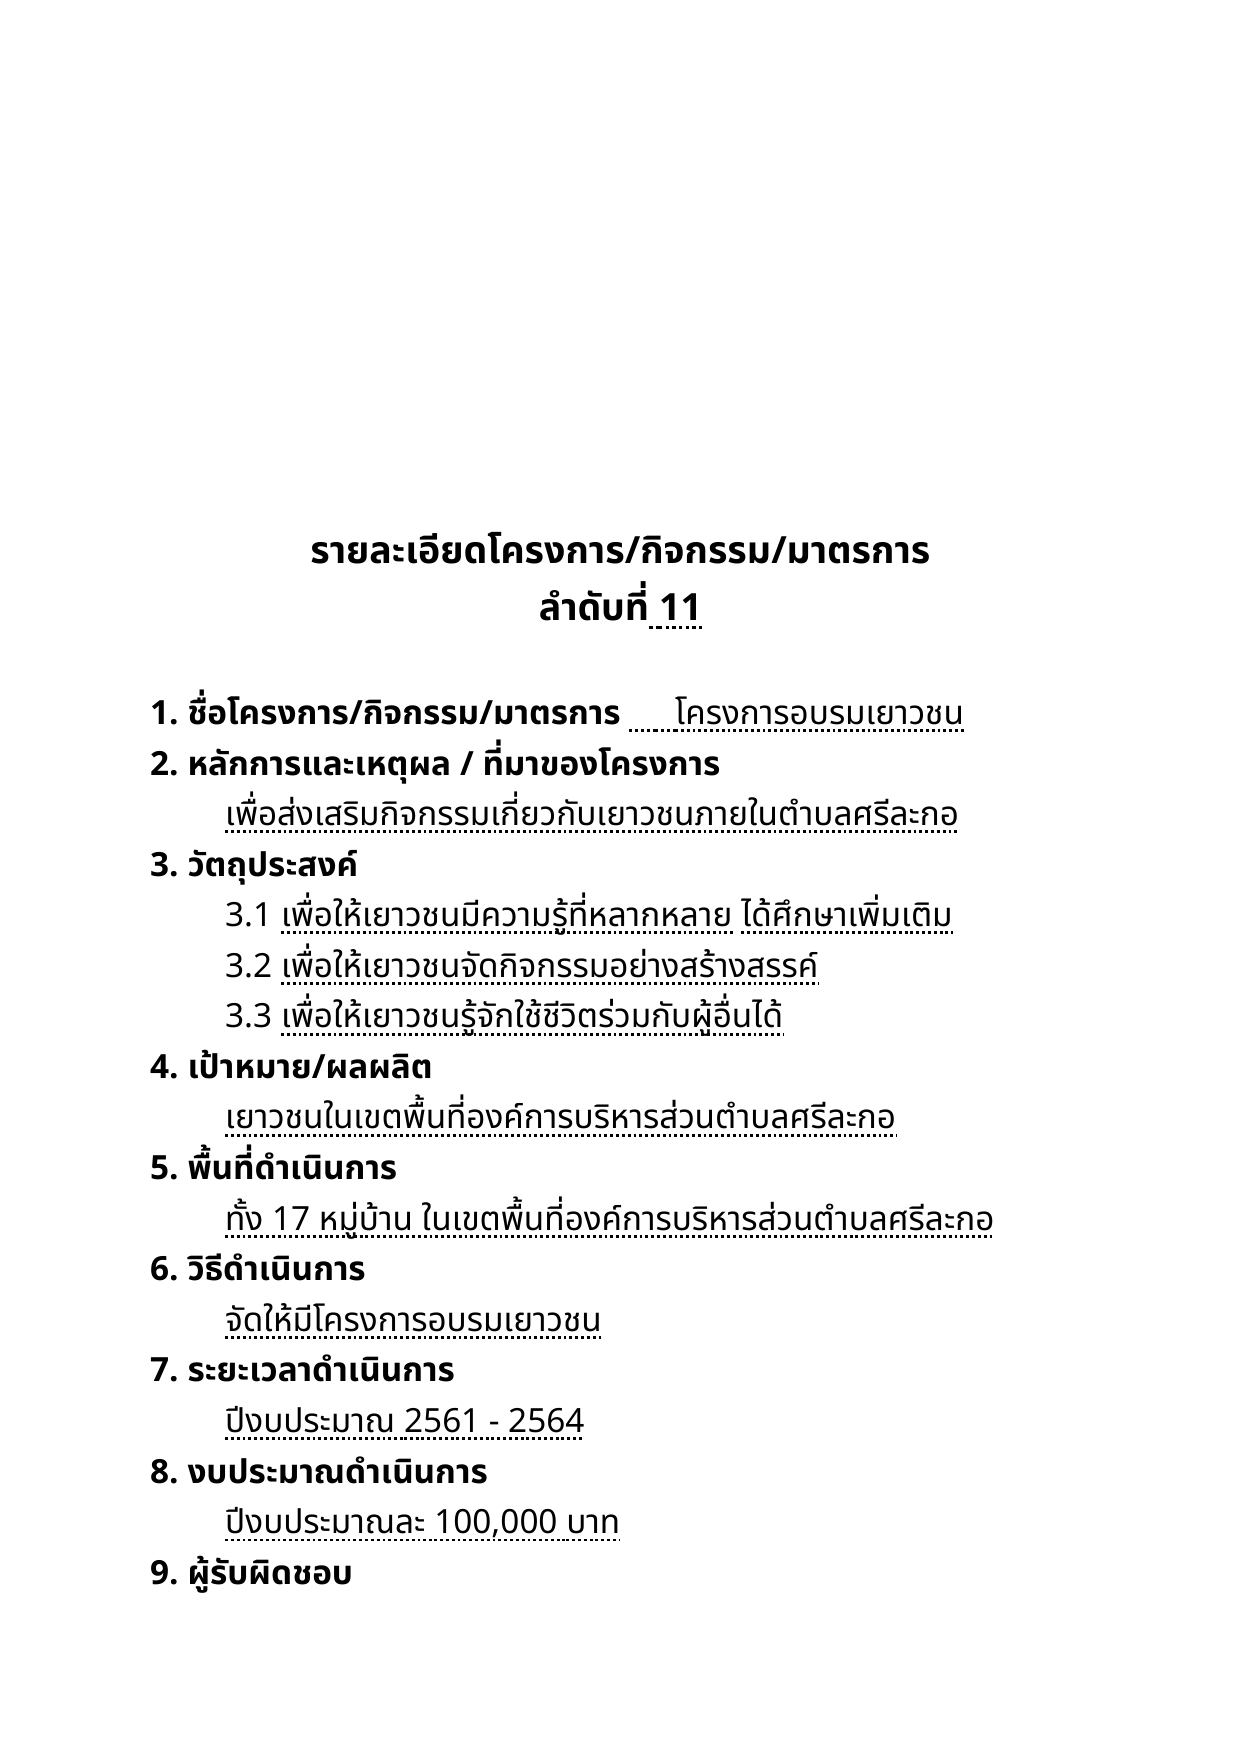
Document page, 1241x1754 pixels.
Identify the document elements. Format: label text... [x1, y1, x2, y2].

text 8. งบประมาณดำเนินการ [150, 1447, 1063, 1498]
text 3.2 เพื่อให้เยาวชนจัดกิจกรรมอย่างสร้างสรรค์ [150, 942, 1090, 992]
text 2. หลักการและเหตุผล / ที่มาของโครงการ [150, 739, 1090, 790]
text ปีงบประมาณละ 100,000 บาท [150, 1498, 1063, 1549]
text 7. ระยะเวลาดำเนินการ [150, 1346, 1093, 1397]
text 4. เป้าหมาย/ผลผลิต [150, 1043, 1090, 1093]
text 3. วัตถุประสงค์ [150, 840, 1090, 891]
text 5. พื้นที่ดำเนินการ [150, 1144, 1063, 1194]
text รายละเอียดโครงการ/กิจกรรม/มาตรการ [150, 524, 1090, 581]
text 6. วิธีดำเนินการ [150, 1245, 1063, 1296]
text เพื่อส่งเสริมกิจกรรมเกี่ยวกับเยาวชนภายในตำบลศรีละกอ [150, 790, 1090, 840]
text 3.1 เพื่อให้เยาวชนมีความรู้ที่หลากหลาย ได้ศึกษาเพิ่มเติม [150, 891, 1090, 942]
text ทั้ง 17 หมู่บ้าน ในเขตพื้นที่องค์การบริหารส่วนตำบลศรีละกอ [150, 1194, 1063, 1245]
text เยาวชนในเขตพื้นที่องค์การบริหารส่วนตำบลศรีละกอ [150, 1093, 1063, 1144]
text 9. ผู้รับผิดชอบ [150, 1549, 1063, 1599]
text 1. ชื่อโครงการ/กิจกรรม/มาตรการ โครงการอบรมเยาวชน [150, 689, 1090, 739]
text ปีงบประมาณ 2561 - 2564 [150, 1397, 1063, 1447]
text จัดให้มีโครงการอบรมเยาวชน [150, 1296, 1093, 1346]
text ลำดับที่ 11 [150, 581, 1090, 638]
text 3.3 เพื่อให้เยาวชนรู้จักใช้ชีวิตร่วมกับผู้อื่นได้ [150, 992, 1090, 1043]
